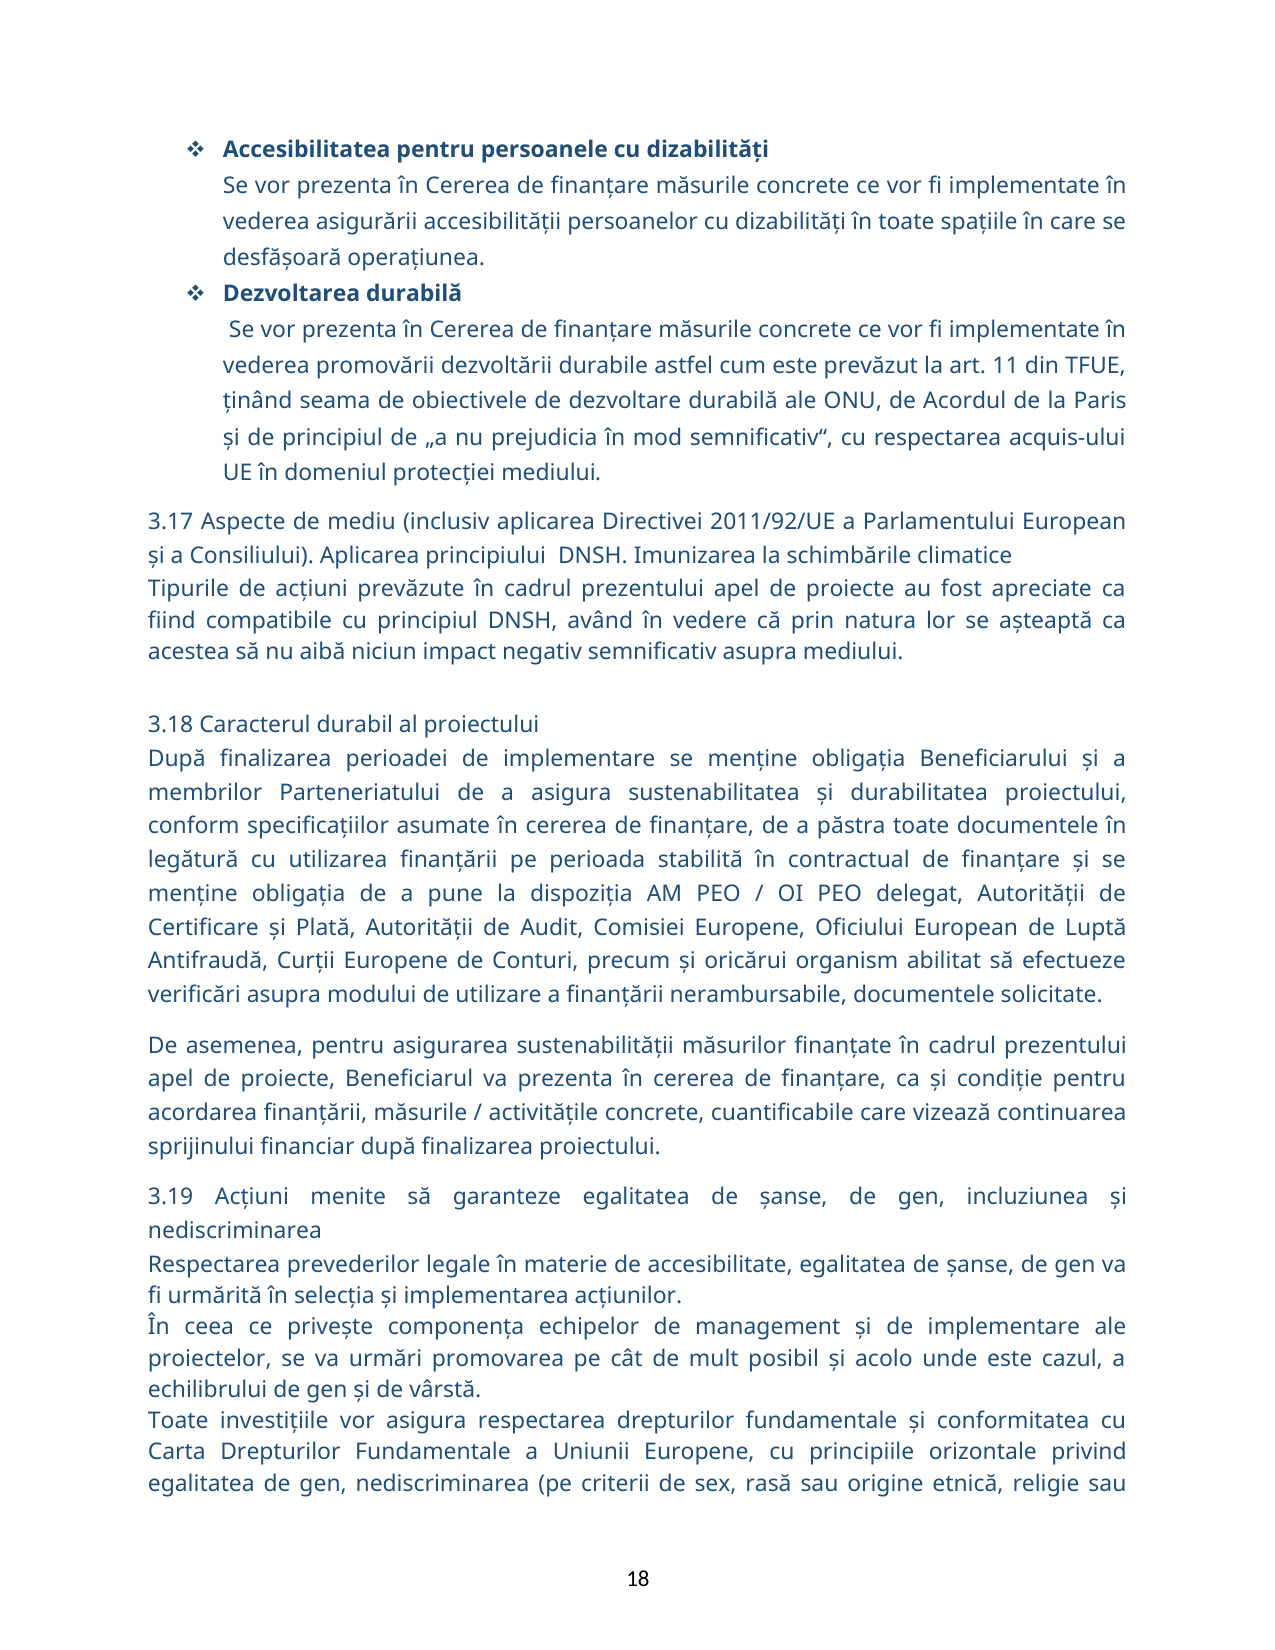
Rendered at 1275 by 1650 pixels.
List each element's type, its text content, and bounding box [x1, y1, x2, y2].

text În ceea ce privește componența echipelor de management și de implementare ale proiectelor, se va urmări promovarea pe cât de mult posibil și acolo unde este cazul, a echilibrului de gen și de vârstă. [148, 1310, 1127, 1404]
text Tipurile de acțiuni prevăzute în cadrul prezentului apel de proiecte au fost apreciate ca fiind compatibile cu principiul DNSH, având în vedere că prin natura lor se așteaptă ca acestea să nu aibă niciun impact negativ semnificativ asupra mediului. [148, 572, 1127, 666]
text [148, 1404, 1127, 1498]
text De asemenea, pentru asigurarea sustenabilității măsurilor finanțate în cadrul prezentului apel de proiecte, Beneficiarul va prezenta în cererea de finanțare, ca și condiție pentru acordarea finanțării, măsurile / activitățile concrete, cuantificabile care vizează continuarea sprijinului financiar după finalizarea proiectului. [148, 1028, 1127, 1161]
list Accesibilitatea pentru persoanele cu dizabilități [185, 133, 1127, 164]
subtitle 3.19 Acțiuni menite să garanteze egalitatea de șanse, de gen, incluziunea și nediscriminarea [148, 1180, 1127, 1245]
subtitle 3.17 Aspecte de mediu (inclusiv aplicarea Directivei 2011/92/UE a Parlamentului European și a Consiliului). Aplicarea principiului DNSH. Imunizarea la schimbările climatice [148, 505, 1127, 570]
list Se vor prezenta în Cererea de finanțare măsurile concrete ce vor fi implementate în vederea asigurării accesibilității persoanelor cu dizabilități în toate spațiile în care se desfășoară operațiunea. [223, 169, 1127, 272]
text După finalizarea perioadei de implementare se menține obligația Beneficiarului și a membrilor Parteneriatului de a asigura sustenabilitatea și durabilitatea proiectului, conform specificațiilor asumate în cererea de finanțare, de a păstra toate documentele în legătură cu utilizarea finanțării pe perioada stabilită în contractual de finanțare și se menține obligația de a pune la dispoziția AM PEO / OI PEO delegat, Autorității de Certificare şi Plată, Autorității de Audit, Comisiei Europene, Oficiului European de Luptă Antifraudă, Curții Europene de Conturi, precum și oricărui organism abilitat să efectueze verificări asupra modului de utilizare a finanțării nerambursabile, documentele solicitate. [148, 742, 1127, 1009]
subtitle 3.18 Caracterul durabil al proiectului [148, 708, 1127, 739]
list Se vor prezenta în Cererea de finanțare măsurile concrete ce vor fi implementate în vederea promovării dezvoltării durabile astfel cum este prevăzut la art. 11 din TFUE, ținând seama de obiectivele de dezvoltare durabilă ale ONU, de Acordul de la Paris și de principiul de „a nu prejudicia în mod semnificativ“, cu respectarea acquis-ului UE în domeniul protecției mediului. [223, 313, 1127, 488]
list Dezvoltarea durabilă [185, 277, 1127, 308]
text Respectarea prevederilor legale în materie de accesibilitate, egalitatea de șanse, de gen va fi urmărită în selecția și implementarea acțiunilor. [148, 1248, 1127, 1310]
